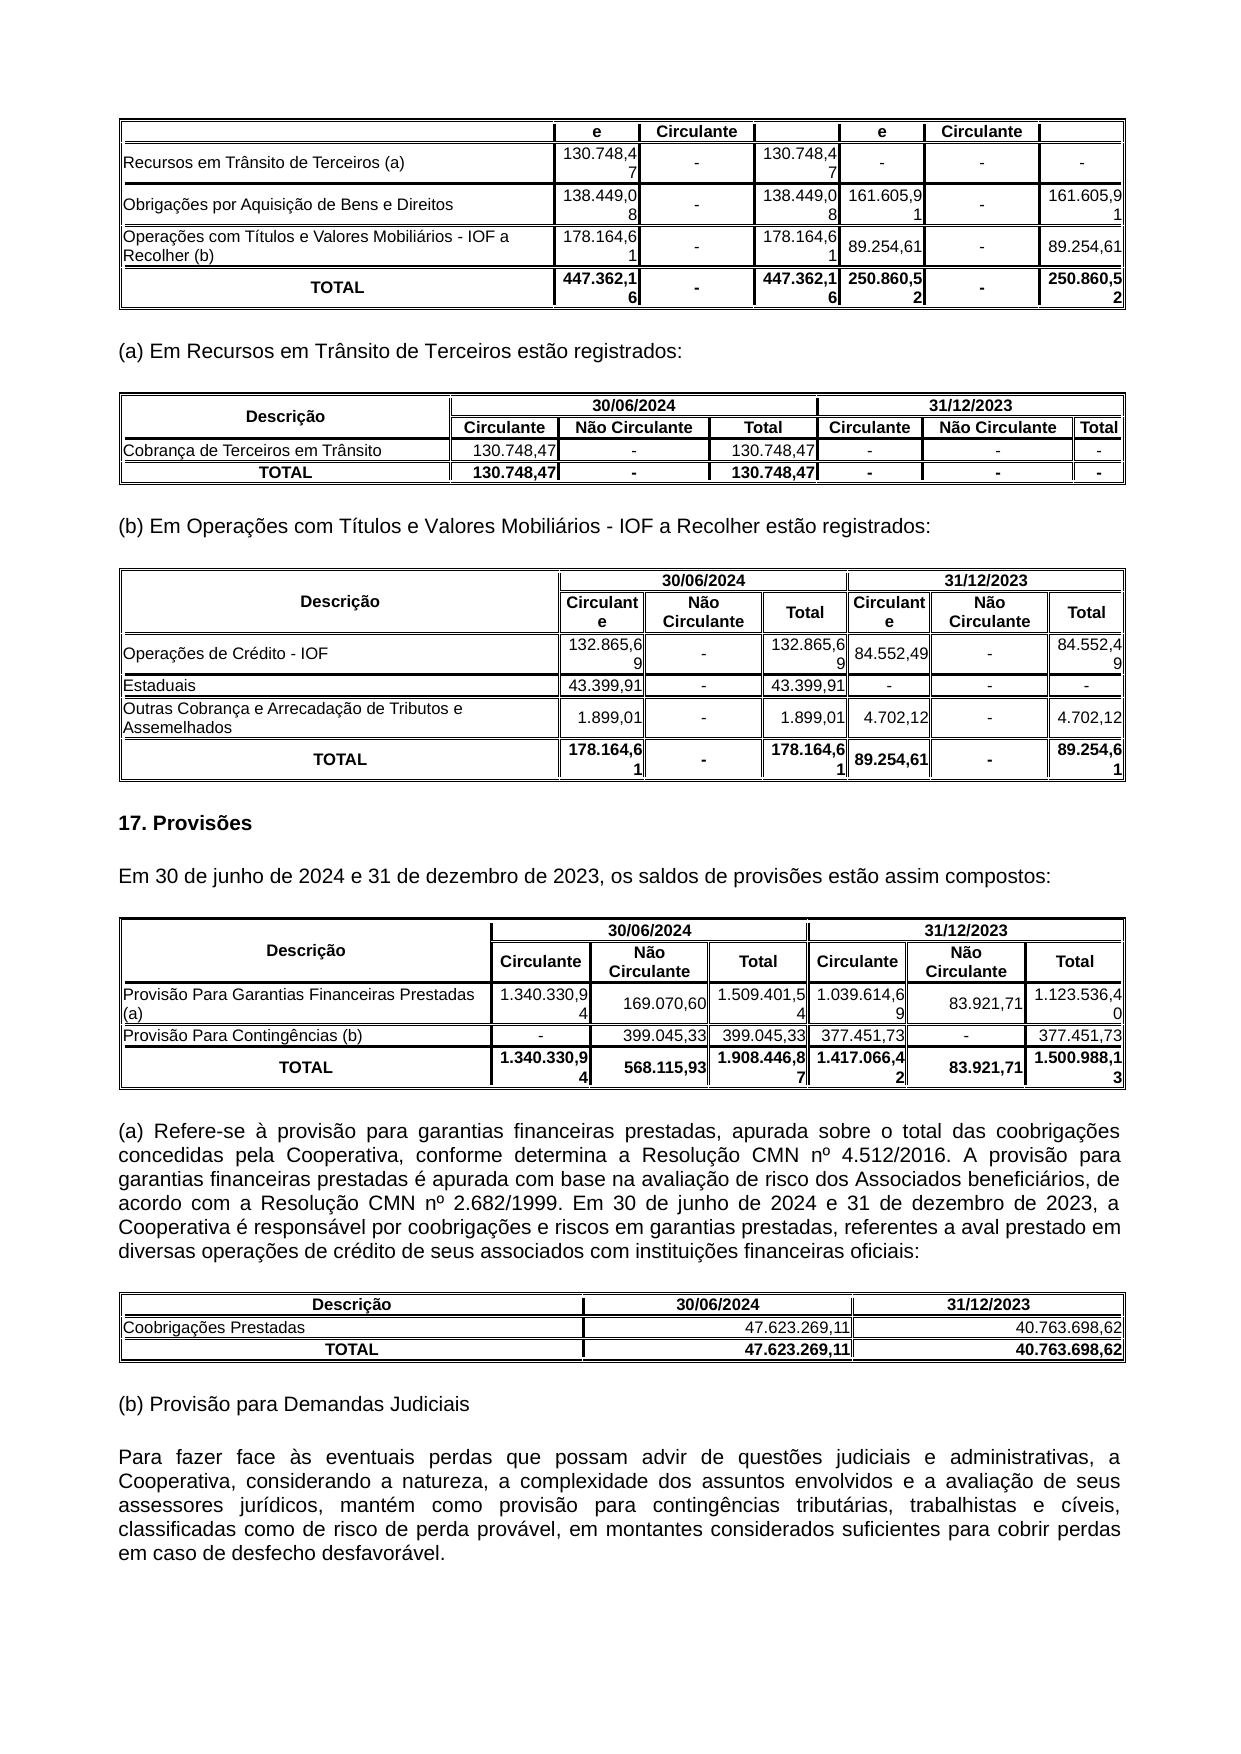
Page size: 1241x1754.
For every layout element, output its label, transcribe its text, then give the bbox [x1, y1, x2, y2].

table_cell 399.045,33 [592, 1026, 707, 1045]
table_cell 1.039.614,69 [810, 984, 905, 1023]
table_cell - [922, 463, 1073, 482]
table_cell 568.115,93 [590, 1048, 708, 1087]
table_cell - [908, 1026, 1024, 1045]
table_cell 138.449,08 [556, 185, 638, 224]
table_cell 43.399,91 [764, 676, 846, 695]
table_cell TOTAL [120, 737, 559, 778]
table_cell Estaduais [120, 673, 558, 695]
table_header 31/12/2023 [853, 1295, 1123, 1314]
table_cell 377.451,73 [1025, 1023, 1124, 1045]
table_header Descrição [122, 920, 491, 981]
table_cell 84.552,49 [1050, 631, 1123, 673]
table_cell 130.748,47 [556, 144, 638, 182]
table_cell Circulante [452, 418, 557, 437]
table_cell - [646, 699, 761, 737]
table_cell - [493, 1026, 589, 1045]
table_cell - [1074, 460, 1123, 482]
table_cell Total [1039, 122, 1123, 141]
text (a) Em Recursos em Trânsito de Terceiros estão registrados: [118, 339, 1122, 363]
table_cell TOTAL [120, 1337, 583, 1359]
table_cell Operações de Crédito - IOF [122, 631, 558, 673]
table_cell - [931, 740, 1048, 778]
table_cell Circulante [493, 943, 589, 981]
table_cell 178.164,61 [560, 740, 644, 778]
table_cell - [849, 676, 929, 695]
text Para fazer face às eventuais perdas que possam advir de questões judiciais e administrativas, a Cooperativa, considerando a natureza, a complexidade dos assuntos envolvidos e a avaliação de seus assessores jurídicos, mantém como provisão para contingências tributárias, trabalhistas e cíveis, classificadas como de risco de perda provável, em montantes considerados suficientes para cobrir perdas em caso de desfecho desfavorável. [118, 1444, 1122, 1564]
table_header 30/06/2024 [560, 571, 847, 590]
table_cell 447.362,16 [754, 269, 839, 307]
table_cell - [646, 635, 761, 673]
table_cell 130.748,47 [451, 463, 558, 482]
table_header Descrição [120, 1293, 583, 1314]
table_header 31/12/2023 [817, 396, 1123, 415]
table_cell 1.899,01 [764, 699, 846, 737]
table_cell - [932, 635, 1047, 673]
table_cell 178.164,61 [756, 227, 838, 265]
text (a) Refere-se à provisão para garantias financeiras prestadas, apurada sobre o total das coobrigações concedidas pela Cooperativa, conforme determina a Resolução CMN nº 4.512/2016. A provisão para garantias financeiras prestadas é apurada com base na avaliação de risco dos Associados beneficiários, de acordo com a Resolução CMN nº 2.682/1999. Em 30 de junho de 2024 e 31 de dezembro de 2023, a Cooperativa é responsável por coobrigações e riscos em garantias prestadas, referentes a aval prestado em diversas operações de crédito de seus associados com instituições financeiras oficiais: [118, 1119, 1122, 1263]
table_cell - [641, 144, 753, 182]
table_cell 132.865,69 [561, 635, 643, 673]
table_cell Circulante [561, 593, 643, 631]
table_cell - [926, 227, 1038, 265]
table_cell - [645, 740, 762, 778]
table_cell - [926, 185, 1038, 224]
table_header 31/12/2023 [848, 571, 1123, 590]
table_cell Circulante [849, 593, 929, 631]
table_cell 250.860,52 [1039, 265, 1123, 307]
table_cell 4.702,12 [1050, 695, 1123, 737]
table_cell - [817, 463, 922, 482]
table_cell 161.605,91 [841, 185, 923, 224]
table_cell - [819, 440, 921, 459]
table_cell - [646, 676, 761, 695]
table_cell 1.340.330,94 [491, 1048, 590, 1087]
table_cell 40.763.698,62 [854, 1314, 1123, 1337]
table_header Descrição [122, 396, 451, 437]
table_cell 399.045,33 [710, 1026, 806, 1045]
table_cell 178.164,61 [556, 227, 638, 265]
table_cell 130.748,47 [756, 144, 838, 182]
table_cell Circulante [810, 943, 905, 981]
table_cell - [932, 676, 1047, 695]
table_cell - [924, 440, 1072, 459]
table_cell - [641, 227, 753, 265]
table_cell - [1050, 673, 1124, 695]
table_cell Total [764, 593, 846, 631]
table_cell Não Circulante [924, 120, 1039, 141]
text Em 30 de junho de 2024 e 31 de dezembro de 2023, os saldos de provisões estão assim compostos: [118, 864, 1122, 888]
table_cell Não Circulante [932, 593, 1047, 631]
table_cell Total [710, 943, 806, 981]
table_cell Não Circulante [560, 418, 708, 437]
table_cell 83.921,71 [907, 1048, 1025, 1087]
table_cell 447.362,16 [554, 269, 639, 307]
table_cell 1.908.446,87 [709, 1045, 808, 1087]
table_cell Cobrança de Terceiros em Trânsito [122, 437, 449, 459]
table_cell Provisão Para Garantias Financeiras Prestadas (a) [122, 981, 490, 1023]
table_cell Circulante [819, 418, 921, 437]
table_cell 1.509.401,54 [710, 984, 806, 1023]
table_cell - [639, 269, 754, 307]
table_cell Não Circulante [592, 943, 707, 981]
table_cell 89.254,61 [848, 740, 931, 778]
table_cell Não Circulante [908, 943, 1024, 981]
table_cell - [641, 185, 753, 224]
table_cell Circulante [554, 122, 639, 141]
table_cell - [841, 144, 923, 182]
table_cell 161.605,91 [1041, 182, 1123, 224]
text 17. Provisões [118, 811, 1122, 835]
table_cell 1.340.330,94 [493, 984, 589, 1023]
table_cell 40.763.698,62 [853, 1337, 1124, 1359]
table_cell Não Circulante [646, 593, 761, 631]
table_cell - [558, 463, 709, 482]
table_cell Coobrigações Prestadas [122, 1314, 582, 1337]
table_cell 4.702,12 [849, 699, 929, 737]
table_cell 130.748,47 [711, 440, 816, 459]
table_cell - [560, 440, 708, 459]
table_cell Total [1027, 940, 1123, 981]
table_cell 169.070,60 [592, 984, 707, 1023]
table_cell Não Circulante [639, 120, 754, 141]
table_cell 84.552,49 [849, 635, 929, 673]
table_cell Total [1049, 590, 1124, 631]
table_cell 1.500.988,13 [1025, 1045, 1123, 1087]
text (b) Provisão para Demandas Judiciais [118, 1391, 1122, 1415]
table_header 30/06/2024 [491, 919, 808, 939]
table_cell 89.254,61 [1039, 224, 1124, 265]
table_header 31/12/2023 [808, 920, 1123, 939]
table_cell 377.451,73 [810, 1026, 905, 1045]
table_header 30/06/2024 [451, 394, 817, 415]
table_cell 89.254,61 [841, 227, 923, 265]
table_cell 250.860,52 [839, 269, 924, 307]
table_cell Obrigações por Aquisição de Bens e Direitos [122, 182, 553, 224]
table_cell TOTAL [122, 265, 554, 307]
table_cell 1.123.536,40 [1027, 981, 1123, 1023]
table_cell 47.623.269,11 [585, 1318, 851, 1337]
table_cell Total [754, 122, 839, 141]
table_cell - [924, 269, 1039, 307]
table_cell 83.921,71 [908, 984, 1024, 1023]
table_cell 47.623.269,11 [583, 1340, 852, 1359]
table_cell Não Circulante [924, 418, 1072, 437]
table_cell Recursos em Trânsito de Terceiros (a) [120, 141, 554, 182]
table_cell 130.748,47 [709, 463, 817, 482]
text (b) Em Operações com Títulos e Valores Mobiliários - IOF a Recolher estão registrados: [118, 514, 1122, 538]
table_cell Total [1074, 415, 1124, 437]
table_cell 89.254,61 [1049, 737, 1124, 778]
table_cell 138.449,08 [756, 185, 838, 224]
table_cell TOTAL [122, 460, 451, 482]
table_cell Provisão Para Contingências (b) [120, 1023, 491, 1045]
table_header Descrição [122, 571, 559, 631]
table_cell 1.417.066,42 [808, 1048, 907, 1087]
table_cell - [926, 144, 1038, 182]
table_cell - [1039, 141, 1124, 182]
table_cell - [932, 699, 1047, 737]
table_header 30/06/2024 [583, 1295, 852, 1314]
table_cell Circulante [839, 122, 924, 141]
table_cell 178.164,61 [763, 740, 847, 778]
table_cell 130.748,47 [452, 440, 557, 459]
table_cell Total [711, 418, 816, 437]
table_cell - [1075, 437, 1123, 459]
table_cell Outras Cobrança e Arrecadação de Tributos e Assemelhados [122, 695, 558, 737]
table_cell 43.399,91 [561, 676, 643, 695]
table_cell 1.899,01 [561, 699, 643, 737]
table_cell Operações com Títulos e Valores Mobiliários - IOF a Recolher (b) [120, 224, 554, 265]
table_cell 132.865,69 [764, 635, 846, 673]
table_cell TOTAL [122, 1045, 491, 1087]
